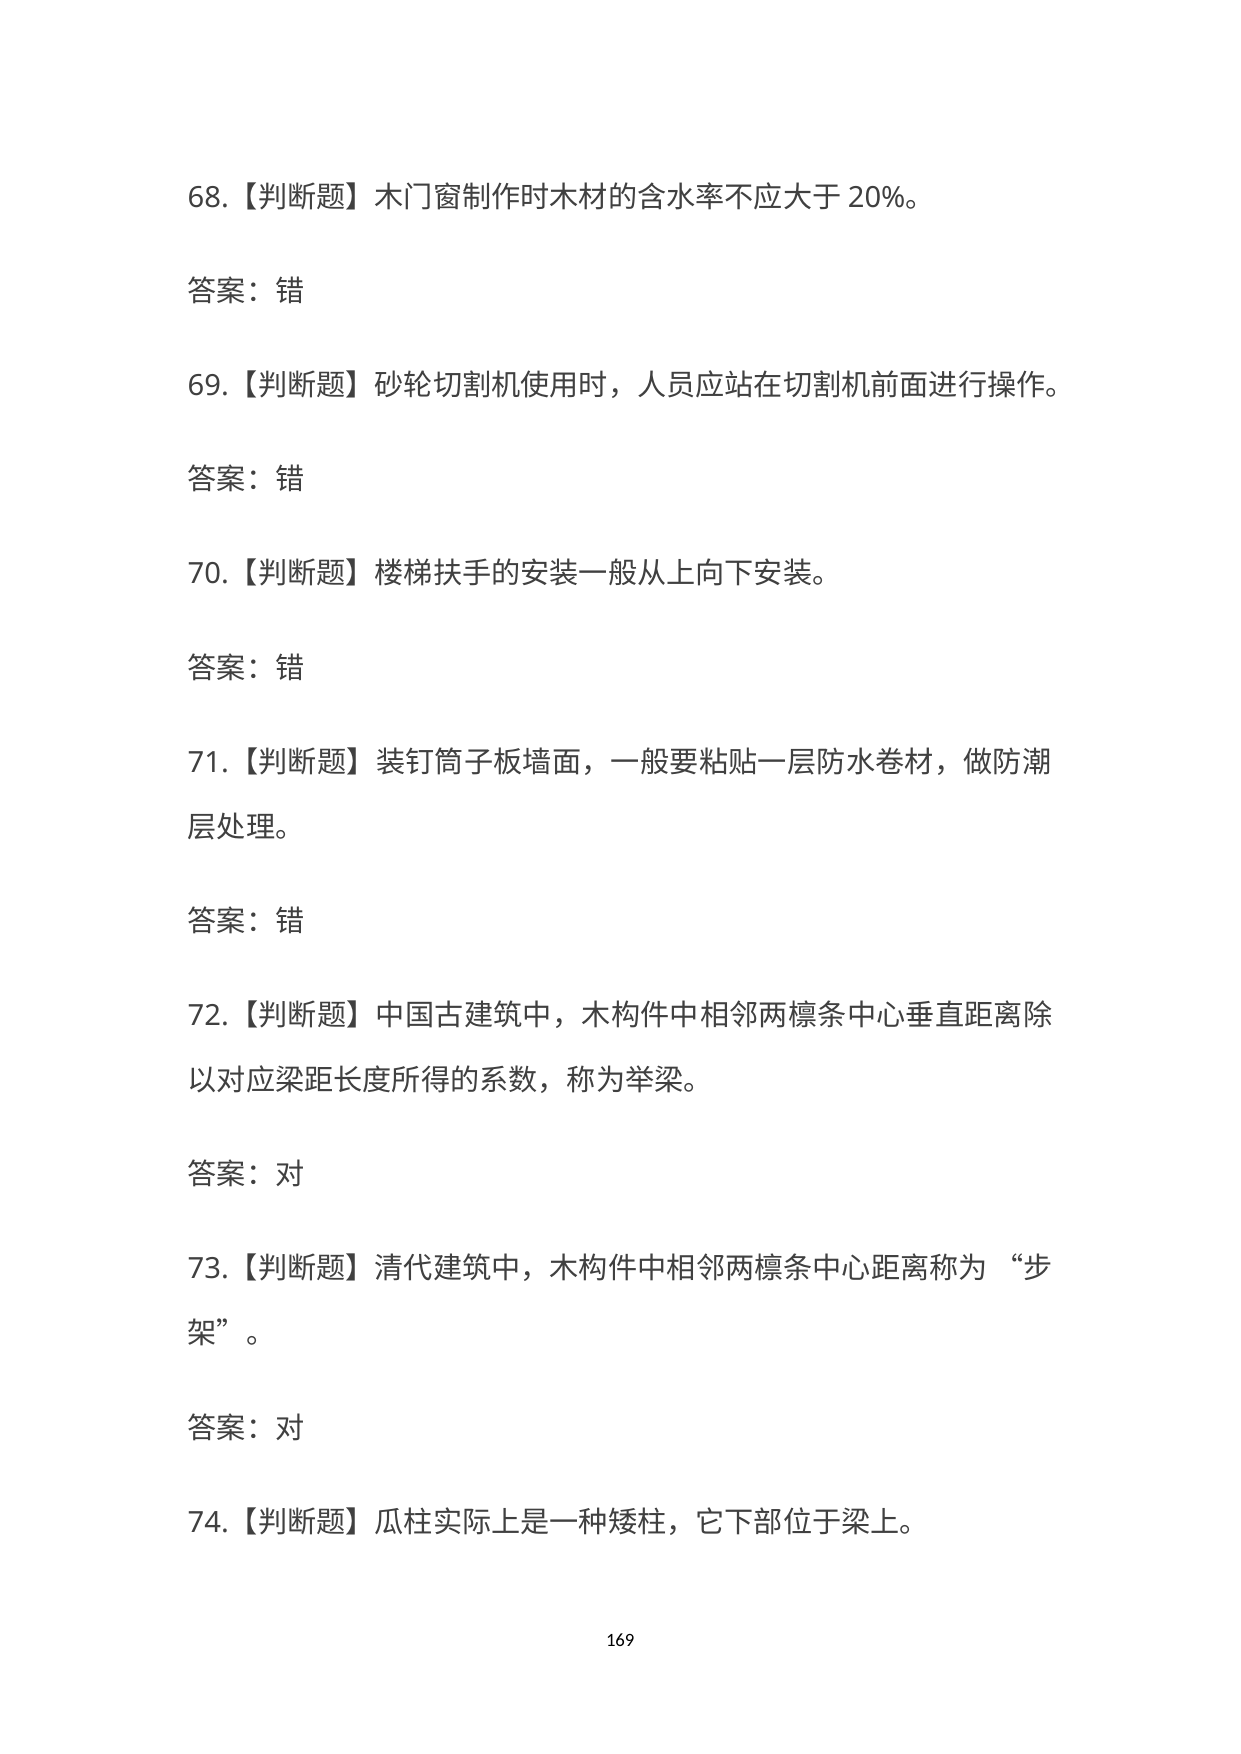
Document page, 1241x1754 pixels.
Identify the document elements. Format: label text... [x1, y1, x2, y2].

list 答案：对 [187, 1139, 1053, 1204]
list 73.【判断题】清代建筑中，木构件中相邻两檩条中心距离称为 “步架”。 [187, 1234, 1053, 1364]
list 答案：错 [187, 444, 1053, 509]
list 68.【判断题】木门窗制作时木材的含水率不应大于 20%。 [187, 162, 1053, 227]
list 答案：错 [187, 256, 1053, 321]
list 74.【判断题】瓜柱实际上是一种矮柱，它下部位于梁上。 [187, 1487, 1053, 1552]
list 69.【判断题】砂轮切割机使用时，人员应站在切割机前面进行操作。 [187, 350, 1053, 415]
list 71.【判断题】装钉筒子板墙面，一般要粘贴一层防水卷材，做防潮层处理。 [187, 727, 1053, 857]
list 70.【判断题】楼梯扶手的安装一般从上向下安装。 [187, 539, 1053, 604]
list 答案：错 [187, 886, 1053, 951]
list 72.【判断题】中国古建筑中，木构件中相邻两檩条中心垂直距离除以对应梁距长度所得的系数，称为举梁。 [187, 980, 1053, 1110]
list 答案：对 [187, 1393, 1053, 1458]
list 答案：错 [187, 633, 1053, 698]
